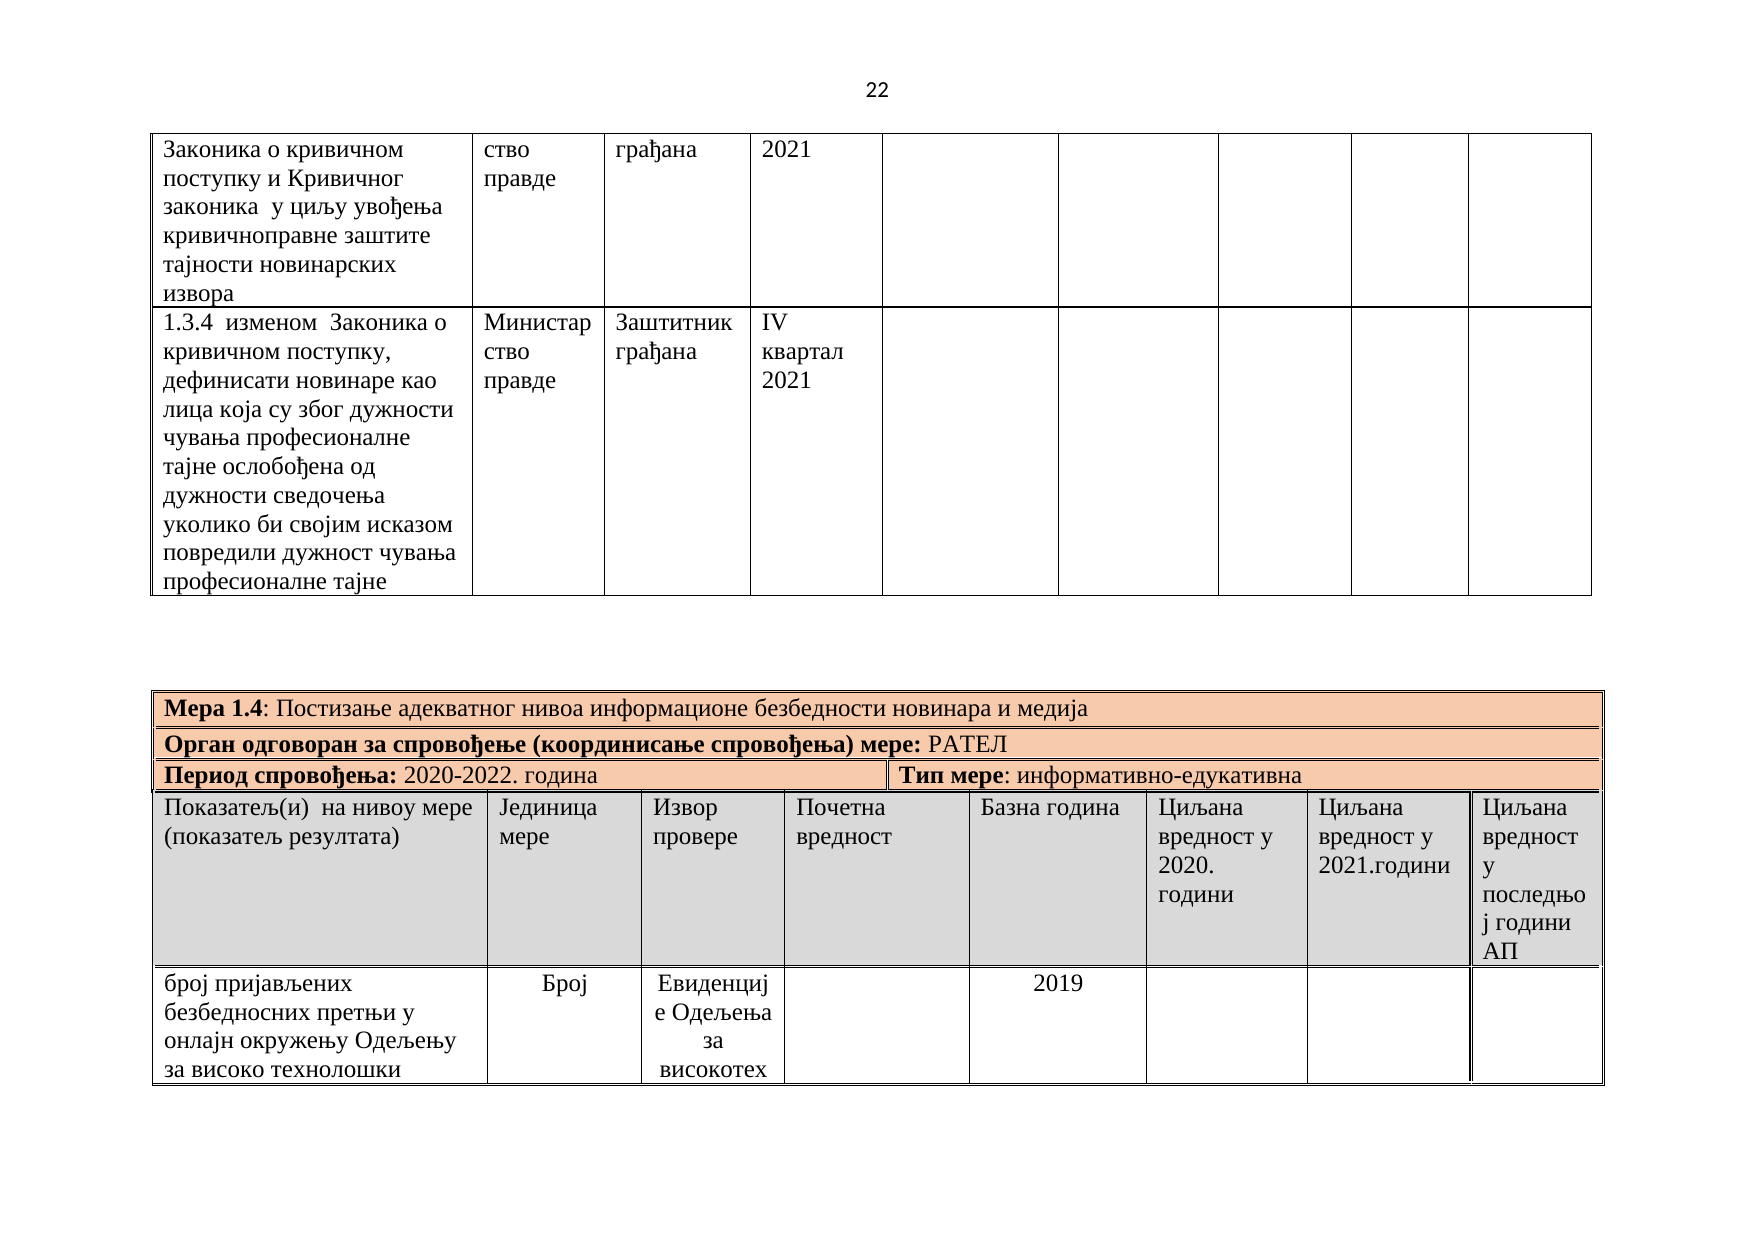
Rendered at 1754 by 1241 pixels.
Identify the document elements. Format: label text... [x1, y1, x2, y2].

table_cell [785, 968, 969, 1083]
table_cell Заштитник грађана [605, 134, 750, 306]
table_cell Базна година [970, 793, 1146, 965]
table_cell [1219, 308, 1351, 595]
table_cell [1352, 308, 1468, 595]
table_cell [1059, 134, 1218, 306]
table_cell [1352, 134, 1468, 306]
table_cell Циљана вредност у последњој години АП [1471, 789, 1603, 965]
table_cell Заштитник грађана [605, 308, 750, 595]
table_cell Извор провере [642, 793, 784, 965]
table_cell 1.3.4 изменом Законика о кривичном поступку, дефинисати новинаре као лица која су због дужности чувања професионалне тајне ослобођена од дужности сведочења уколико би својим исказом повредили дужност чувања професионалне тајне [153, 308, 472, 595]
table_cell [1059, 308, 1218, 595]
table_cell Циљана вредност у 2021.години [1308, 793, 1469, 965]
table_cell II квартал 2021 [751, 134, 882, 306]
table_header Мера 1.4: Постизање адекватног нивоа информационе безбедности новинара и медија [154, 693, 1602, 726]
table_cell Министарство правде [473, 308, 604, 595]
table_cell [1469, 134, 1591, 306]
table_cell Број [488, 968, 641, 1083]
table_cell [1471, 965, 1603, 1083]
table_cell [153, 134, 472, 306]
table_cell [883, 134, 1058, 306]
table_cell Орган oдговоран за спровођење (координисање спровођења) мере: РАТЕЛ [154, 726, 1602, 757]
table_cell [883, 308, 1058, 595]
table_cell IV квартал 2021 [751, 308, 882, 595]
table_cell [1308, 968, 1471, 1083]
table_cell 2019 [970, 968, 1146, 1083]
table_cell Jединица мере [488, 793, 641, 965]
table_cell Почетна вредност [785, 793, 969, 965]
table_cell Министарство правде [473, 134, 604, 306]
table_cell Циљана вредност у 2020. години [1147, 793, 1307, 965]
table_cell Тип мере: информативно-едукативна [889, 758, 1602, 789]
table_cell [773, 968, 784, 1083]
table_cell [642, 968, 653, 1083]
table_cell [1147, 968, 1307, 1083]
table_cell Показатељ(и) на нивоу мере (показатељ резултата) [153, 789, 487, 965]
table_cell [1469, 308, 1591, 595]
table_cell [153, 965, 487, 1083]
table_cell [1219, 134, 1351, 306]
table_cell Период спровођења: 2020-2022. година [154, 758, 886, 789]
